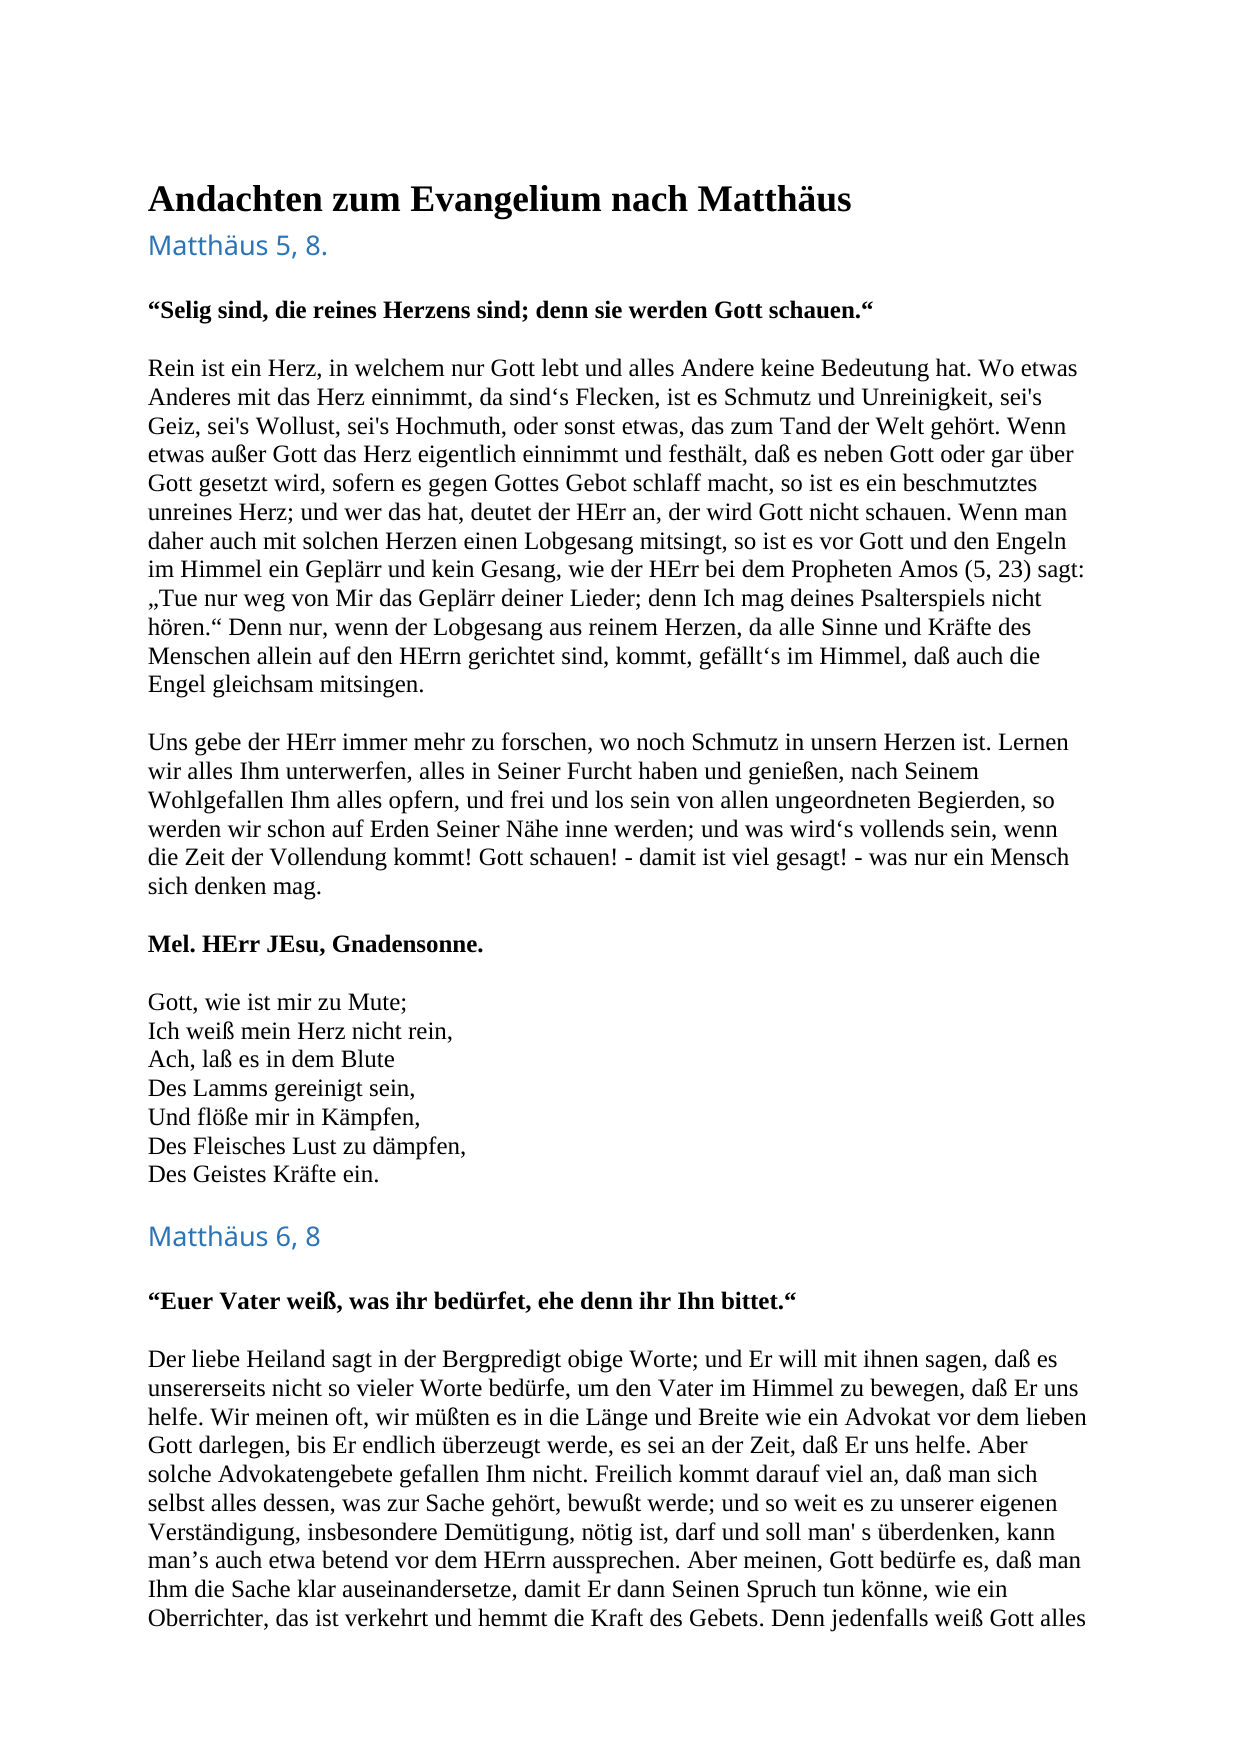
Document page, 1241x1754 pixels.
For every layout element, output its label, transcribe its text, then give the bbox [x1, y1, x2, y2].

subtitle Andachten zum Evangelium nach Matthäus [148, 177, 1093, 220]
text Mel. HErr JEsu, Gnadensonne. [148, 929, 1093, 958]
text Uns gebe der HErr immer mehr zu forschen, wo noch Schmutz in unsern Herzen ist. Lernen wir alles Ihm unterwerfen, alles in Seiner Furcht haben und genießen, nach Seinem Wohlgefallen Ihm alles opfern, und frei und los sein von allen ungeordneten Begierden, so werden wir schon auf Erden Seiner Nähe inne werden; und was wird‘s vollends sein, wenn die Zeit der Vollendung kommt! Gott schauen! - damit ist viel gesagt! - was nur ein Mensch sich denken mag. [148, 727, 1093, 900]
text Gott, wie ist mir zu Mute; Ich weiß mein Herz nicht rein, Ach, laß es in dem Blute Des Lamms gereinigt sein, Und flöße mir in Kämpfen, Des Fleisches Lust zu dämpfen, Des Geistes Kräfte ein. [148, 987, 1093, 1188]
text Rein ist ein Herz, in welchem nur Gott lebt und alles Andere keine Bedeutung hat. Wo etwas Anderes mit das Herz einnimmt, da sind‘s Flecken, ist es Schmutz und Unreinigkeit, sei's Geiz, sei's Wollust, sei's Hochmuth, oder sonst etwas, das zum Tand der Welt gehört. Wenn etwas außer Gott das Herz eigentlich einnimmt und festhält, daß es neben Gott oder gar über Gott gesetzt wird, sofern es gegen Gottes Gebot schlaff macht, so ist es ein beschmutztes unreines Herz; und wer das hat, deutet der HErr an, der wird Gott nicht schauen. Wenn man daher auch mit solchen Herzen einen Lobgesang mitsingt, so ist es vor Gott und den Engeln im Himmel ein Geplärr und kein Gesang, wie der HErr bei dem Propheten Amos (5, 23) sagt: „Tue nur weg von Mir das Geplärr deiner Lieder; denn Ich mag deines Psalterspiels nicht hören.“ Denn nur, wenn der Lobgesang aus reinem Herzen, da alle Sinne und Kräfte des Menschen allein auf den HErrn gerichtet sind, kommt, gefällt‘s im Himmel, daß auch die Engel gleichsam mitsingen. [148, 353, 1093, 698]
text “Euer Vater weiß, was ihr bedürfet, ehe denn ihr Ihn bittet.“ [148, 1286, 1093, 1315]
subtitle Matthäus 6, 8 [148, 1217, 1093, 1254]
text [148, 1344, 1093, 1632]
text “Selig sind, die reines Herzens sind; denn sie werden Gott schauen.“ [148, 295, 1093, 324]
subtitle Matthäus 5, 8. [148, 226, 1093, 263]
